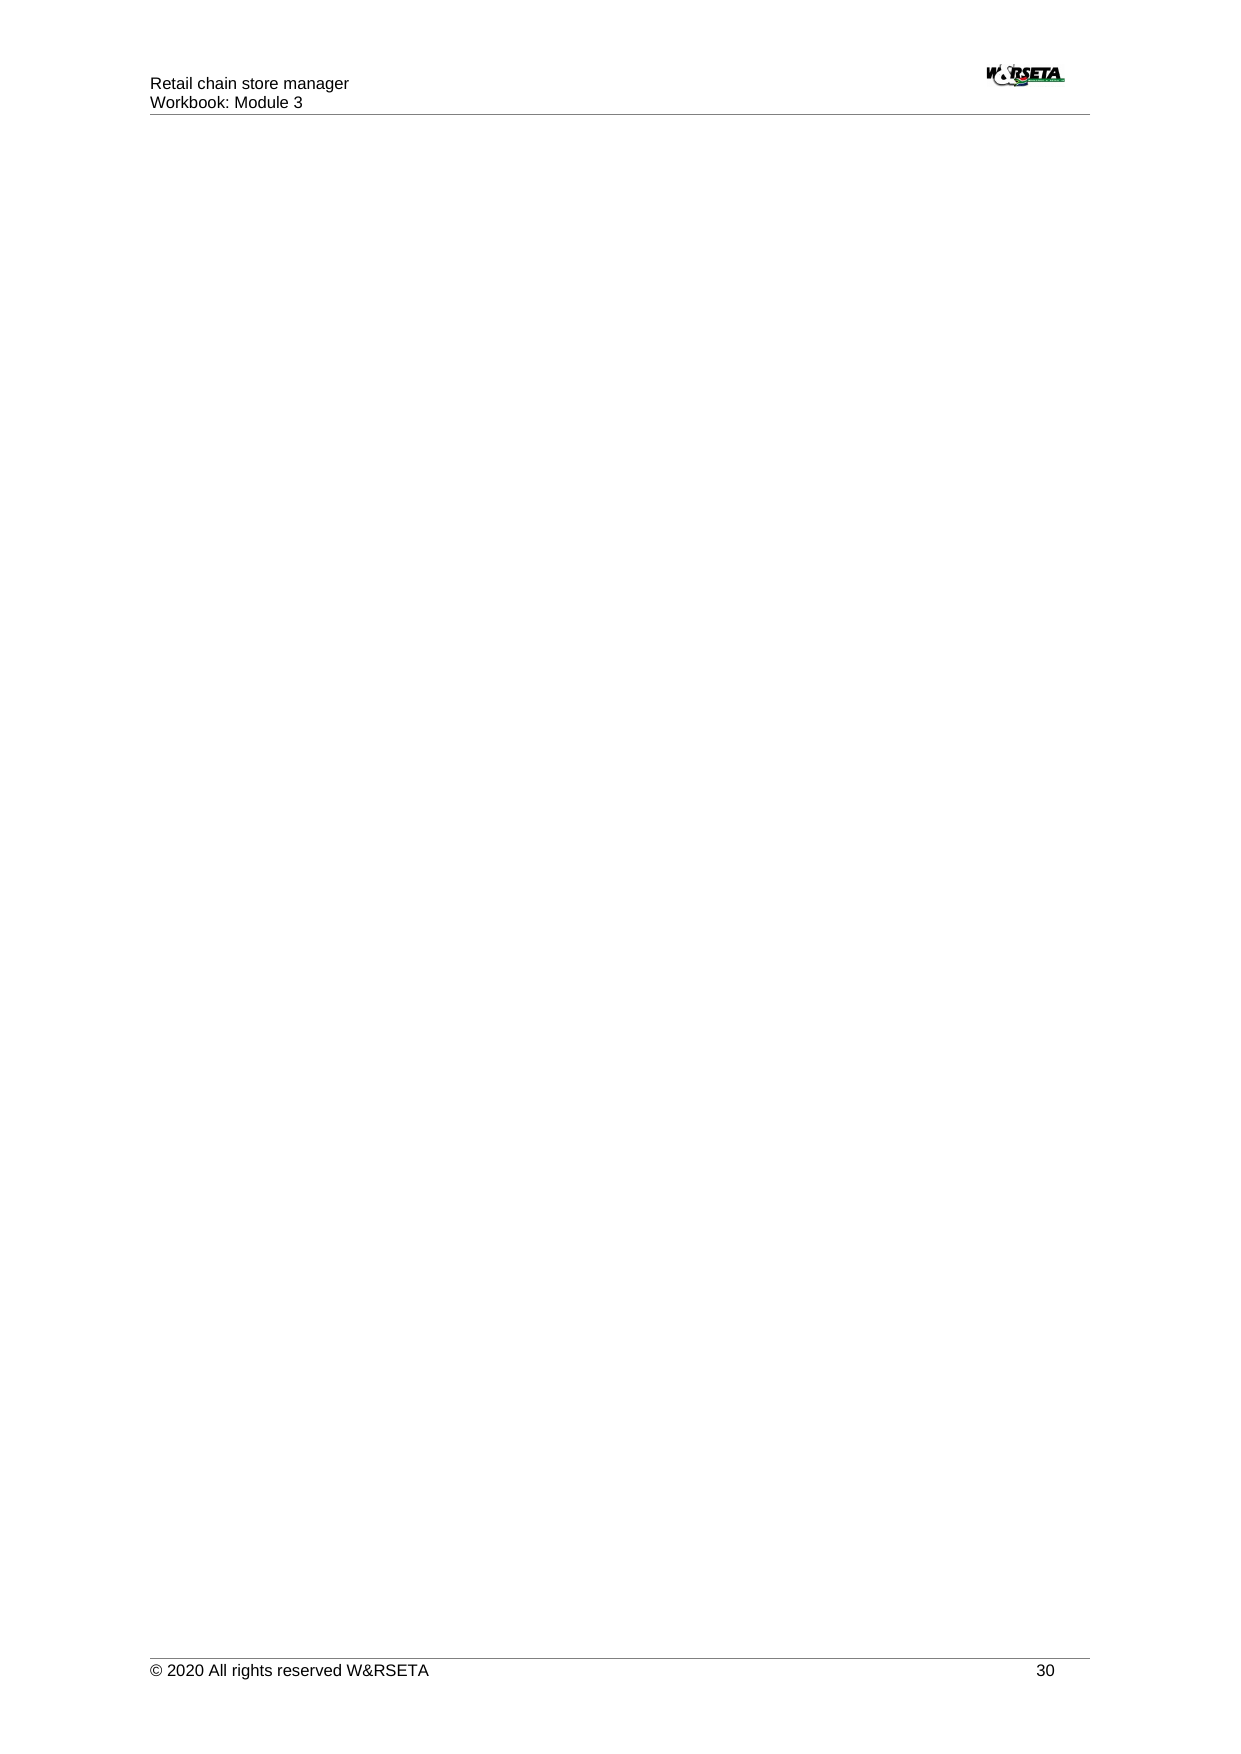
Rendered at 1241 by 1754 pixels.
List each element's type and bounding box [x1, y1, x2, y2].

picture [986, 64, 1065, 87]
